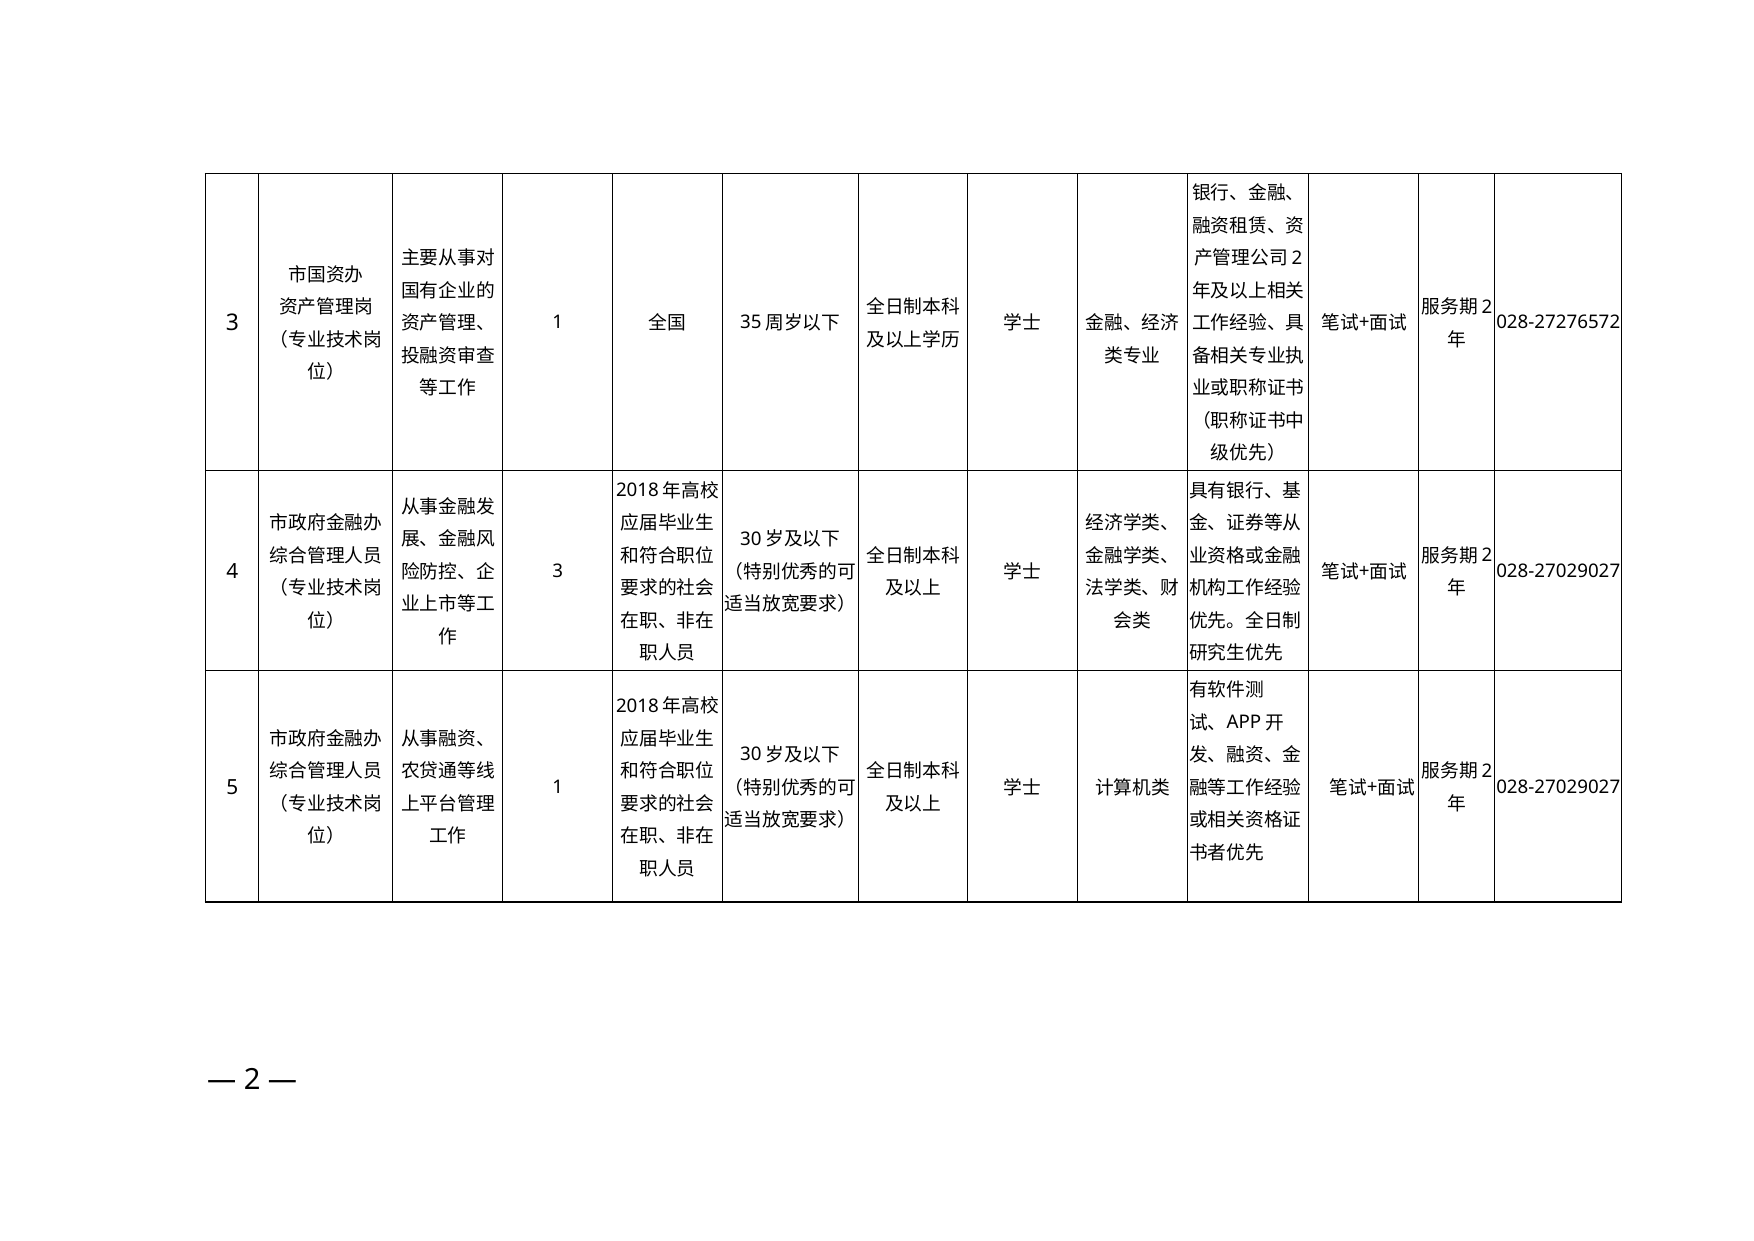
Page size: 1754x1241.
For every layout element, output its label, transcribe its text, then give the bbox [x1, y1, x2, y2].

table_cell 笔试+面试 [1309, 471, 1418, 670]
table_cell 30岁及以下（特别优秀的可适当放宽要求） [723, 471, 858, 670]
table_cell 1 [503, 174, 612, 469]
table_cell 笔试+面试 [1309, 671, 1418, 901]
table_cell 计算机类 [1078, 671, 1187, 901]
table_cell 金融、经济类专业 [1078, 174, 1187, 469]
table_cell 从事融资、农贷通等线上平台管理工作 [393, 671, 502, 901]
table_cell 有软件测试、APP开发、融资、金融等工作经验或相关资格证书者优先 [1188, 671, 1308, 901]
table_cell 3 [206, 174, 258, 469]
table_cell 2018年高校应届毕业生和符合职位要求的社会在职、非在职人员 [613, 471, 722, 670]
table_cell 1 [503, 671, 612, 901]
table_cell 市国资办 资产管理岗 （专业技术岗位） [259, 174, 392, 469]
table_cell 35周岁以下 [723, 174, 858, 469]
table_cell 学士 [968, 671, 1077, 901]
table_cell 具有银行、基金、证券等从业资格或金融机构工作经验优先。全日制研究生优先 [1188, 471, 1308, 670]
table_cell 从事金融发展、金融风险防控、企业上市等工作 [393, 471, 502, 670]
table_cell 主要从事对国有企业的资产管理、投融资审查等工作 [393, 174, 502, 469]
table_cell 5 [206, 671, 258, 901]
table_cell 4 [206, 471, 258, 670]
table_cell 服务期2年 [1419, 671, 1494, 901]
table_cell 全日制本科及以上 [859, 471, 967, 670]
table_cell 笔试+面试 [1309, 174, 1418, 469]
table_cell 服务期2年 [1419, 471, 1494, 670]
table_cell 3 [503, 471, 612, 670]
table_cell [613, 671, 722, 901]
table_cell 服务期2年 [1419, 174, 1494, 469]
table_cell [723, 671, 858, 901]
table_cell 经济学类、金融学类、法学类、财会类 [1078, 471, 1187, 670]
table_cell 028-27276572 [1495, 174, 1621, 469]
table_cell 市政府金融办 综合管理人员（专业技术岗位） [259, 471, 392, 670]
table_cell 全国 [613, 174, 722, 469]
table_cell 028-27029027 [1495, 671, 1621, 901]
table_cell 市政府金融办综合管理人员（专业技术岗位） [259, 671, 392, 901]
table_cell 全日制本科及以上学历 [859, 174, 967, 469]
table_cell 学士 [968, 471, 1077, 670]
table_cell 银行、金融、融资租赁、资产管理公司2年及以上相关工作经验、具备相关专业执业或职称证书（职称证书中级优先） [1188, 174, 1308, 469]
table_cell 学士 [968, 174, 1077, 469]
table_cell 028-27029027 [1495, 471, 1621, 670]
table_cell 全日制本科及以上 [859, 671, 967, 901]
